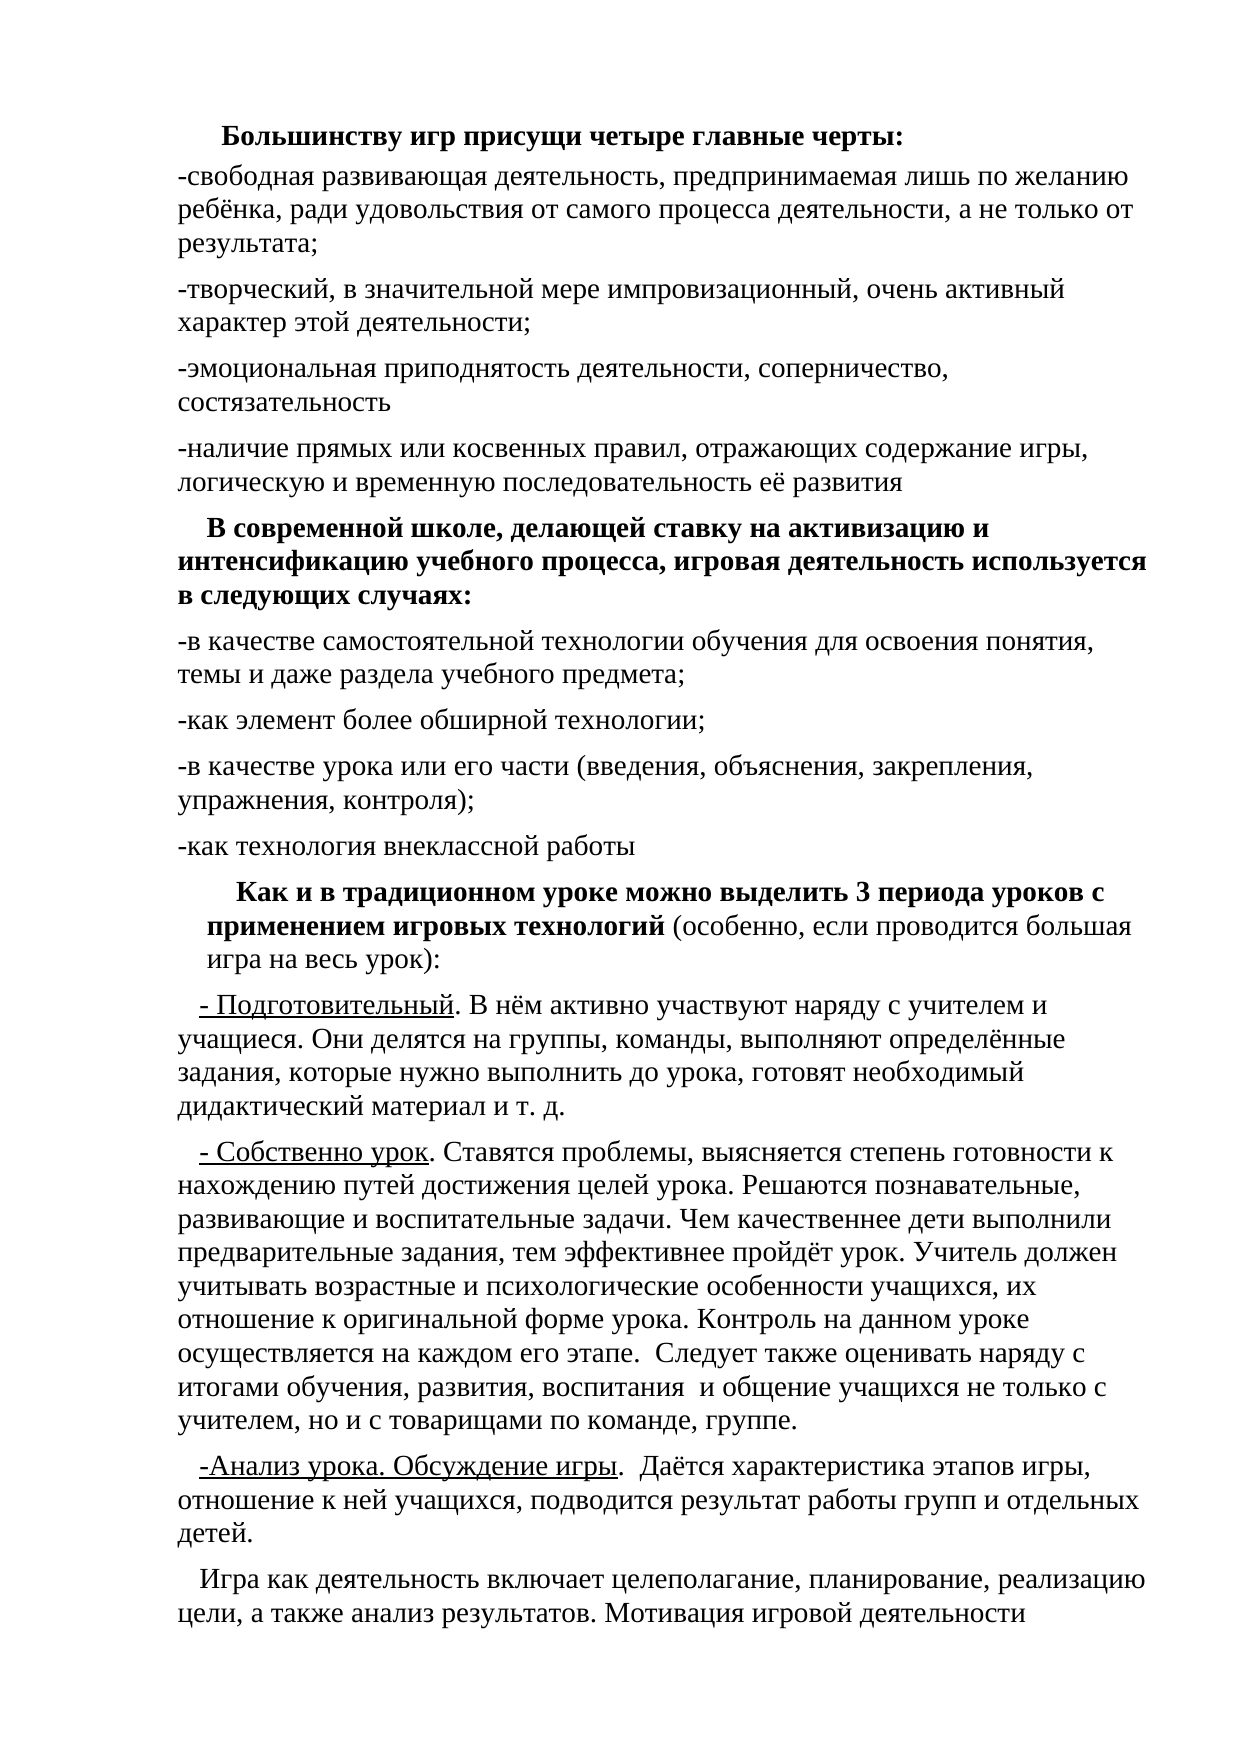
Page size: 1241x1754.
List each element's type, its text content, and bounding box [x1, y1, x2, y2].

text -в качестве урока или его части (введения, объяснения, закрепления, упражнения, контроля); [177, 748, 1152, 816]
text -наличие прямых или косвенных правил, отражающих содержание игры, логическую и временную последовательность её развития [177, 430, 1152, 497]
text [177, 1561, 1152, 1628]
text -творческий, в значительной мере импровизационный, очень активный характер этой деятельности; [177, 271, 1152, 338]
text - Собственно урок. Ставятся проблемы, выясняется степень готовности к нахождению путей достижения целей урока. Решаются познавательные, развивающие и воспитательные задачи. Чем качественнее дети выполнили предварительные задания, тем эффективнее пройдёт урок. Учитель должен учитывать возрастные и психологические особенности учащихся, их отношение к оригинальной форме урока. Контроль на данном уроке осуществляется на каждом его этапе. Следует также оценивать наряду с итогами обучения, развития, воспитания и общение учащихся не только с учителем, но и с товарищами по команде, группе. [177, 1134, 1152, 1436]
text -как технология внеклассной работы [177, 828, 1152, 862]
text -как элемент более обширной технологии; [177, 702, 1152, 736]
text -эмоциональная приподнятость деятельности, соперничество, состязательность [177, 351, 1152, 418]
subtitle Большинству игр присущи четыре главные черты: [177, 118, 1152, 152]
text -Анализ урока. Обсуждение игры. Даётся характеристика этапов игры, отношение к ней учащихся, подводится результат работы групп и отдельных детей. [177, 1448, 1152, 1549]
text - Подготовительный. В нём активно участвуют наряду с учителем и учащиеся. Они делятся на группы, команды, выполняют определённые задания, которые нужно выполнить до урока, готовят необходимый дидактический материал и т. д. [177, 987, 1152, 1121]
text В современной школе, делающей ставку на активизацию и интенсификацию учебного процесса, игровая деятельность используется в следующих случаях: [177, 510, 1152, 610]
text -в качестве самостоятельной технологии обучения для освоения понятия, темы и даже раздела учебного предмета; [177, 623, 1152, 690]
text -свободная развивающая деятельность, предпринимаемая лишь по желанию ребёнка, ради удовольствия от самого процесса деятельности, а не только от результата; [177, 158, 1152, 258]
text Как и в традиционном уроке можно выделить 3 периода уроков с применением игровых технологий (особенно, если проводится большая игра на весь урок): [207, 874, 1152, 975]
